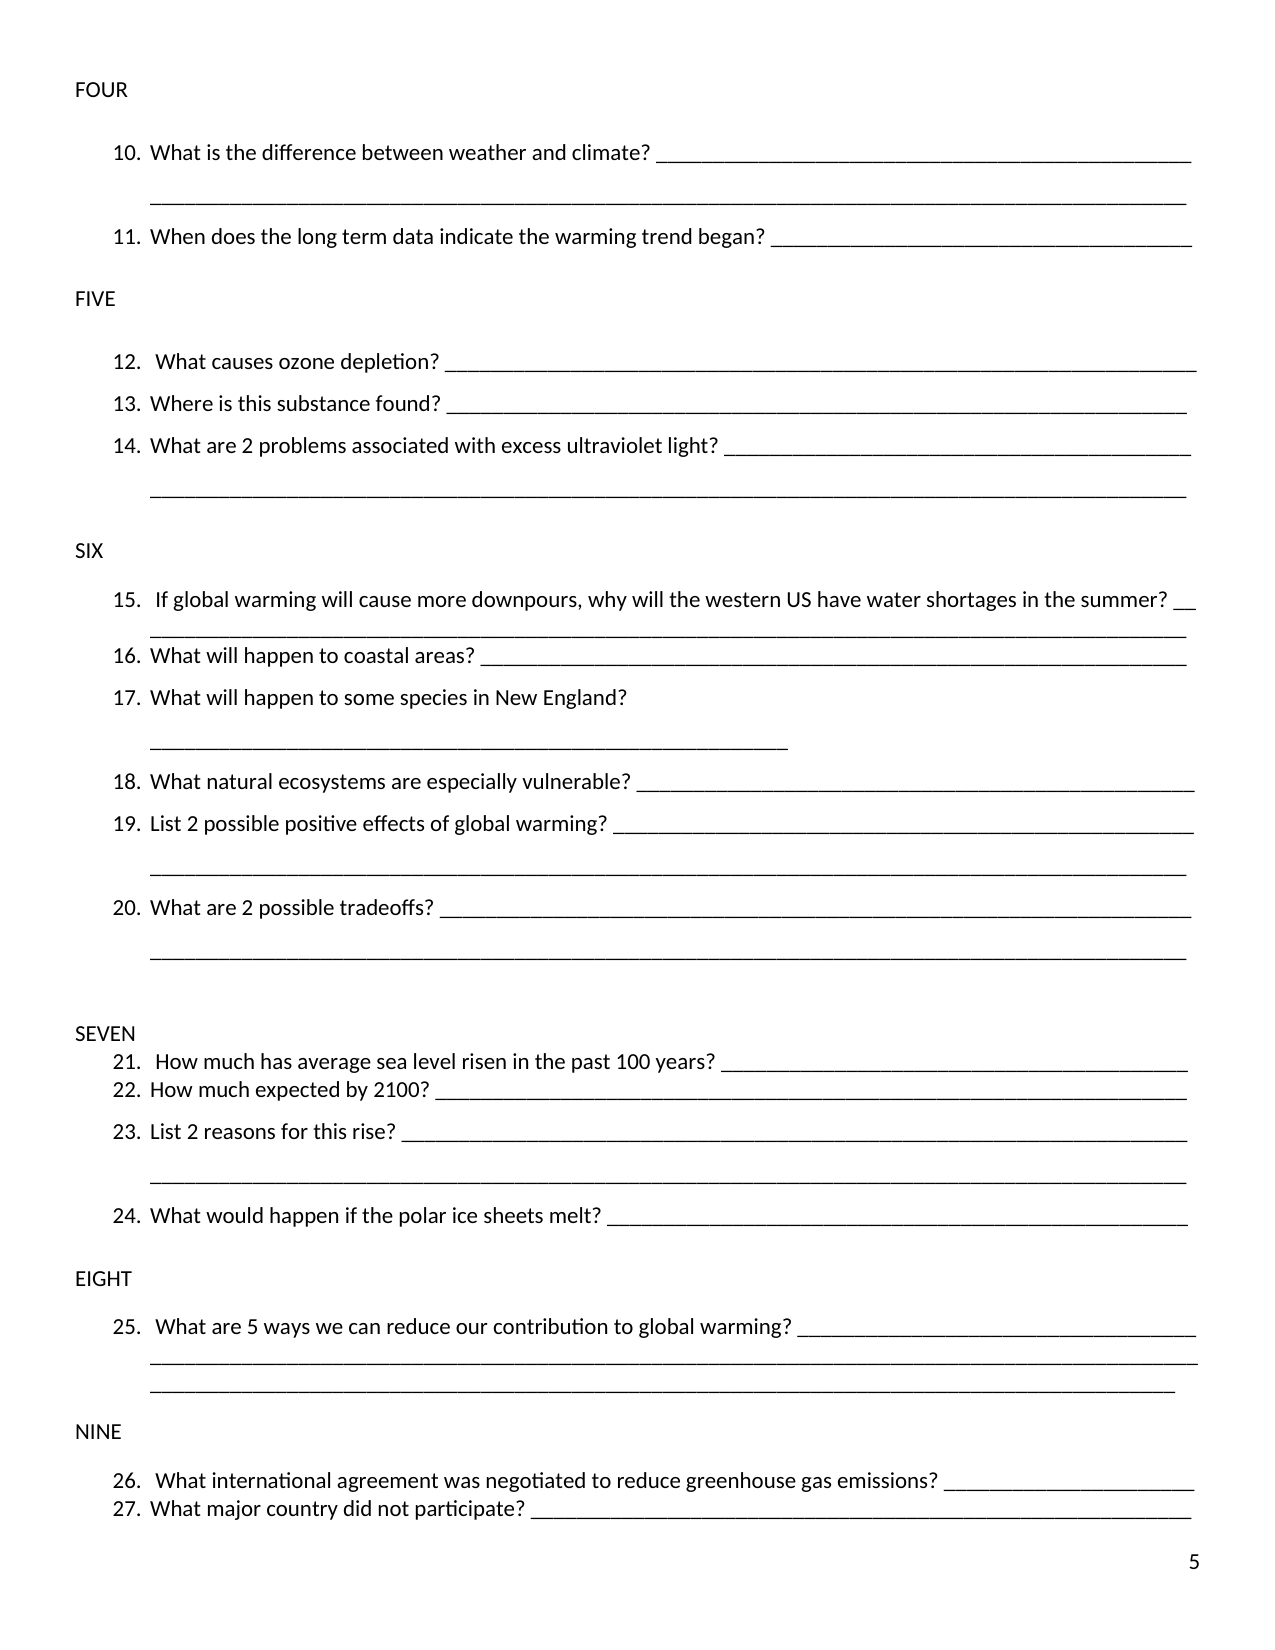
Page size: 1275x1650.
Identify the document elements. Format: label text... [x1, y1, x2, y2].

list When does the long term data indicate the warming trend began? _____________________________________ [112, 222, 1200, 250]
list What international agreement was negotiated to reduce greenhouse gas emissions? ______________________ [112, 1466, 1200, 1494]
list What causes ozone depletion? __________________________________________________________________ [112, 347, 1200, 375]
list How much has average sea level risen in the past 100 years? _________________________________________ [112, 1047, 1200, 1075]
text EIGHT [75, 1264, 1200, 1292]
text NINE [75, 1417, 1200, 1445]
text SIX [75, 536, 1200, 564]
list Where is this substance found? _________________________________________________________________ [112, 389, 1200, 417]
list What major country did not participate? __________________________________________________________ [112, 1494, 1200, 1522]
text FIVE [75, 284, 1200, 313]
list What will happen to coastal areas? ______________________________________________________________ [112, 641, 1200, 669]
text FOUR [75, 75, 1200, 103]
list What would happen if the polar ice sheets melt? ___________________________________________________ [112, 1201, 1200, 1229]
list What is the difference between weather and climate? _______________________________________________ ___________________________________________________________________________________________ [112, 138, 1200, 208]
list How much expected by 2100? __________________________________________________________________ [112, 1075, 1200, 1103]
list SEVEN [75, 1019, 1200, 1047]
list If global warming will cause more downpours, why will the western US have water shortages in the summer? __ ___________________________________________________________________________________________ [112, 585, 1200, 641]
list What are 2 possible tradeoffs? __________________________________________________________________ ___________________________________________________________________________________________ [112, 893, 1200, 963]
list What are 2 problems associated with excess ultraviolet light? _________________________________________ ___________________________________________________________________________________________ [112, 431, 1200, 501]
list What will happen to some species in New England? ________________________________________________________ [112, 683, 1200, 753]
list List 2 reasons for this rise? _____________________________________________________________________ ___________________________________________________________________________________________ [112, 1117, 1200, 1187]
list What are 5 ways we can reduce our contribution to global warming? ___________________________________ ______________________________________________________________________________________________________________________________________________________________________________________ [112, 1312, 1200, 1397]
list List 2 possible positive effects of global warming? ___________________________________________________ ___________________________________________________________________________________________ [112, 809, 1200, 879]
list What natural ecosystems are especially vulnerable? _________________________________________________ [112, 767, 1200, 795]
